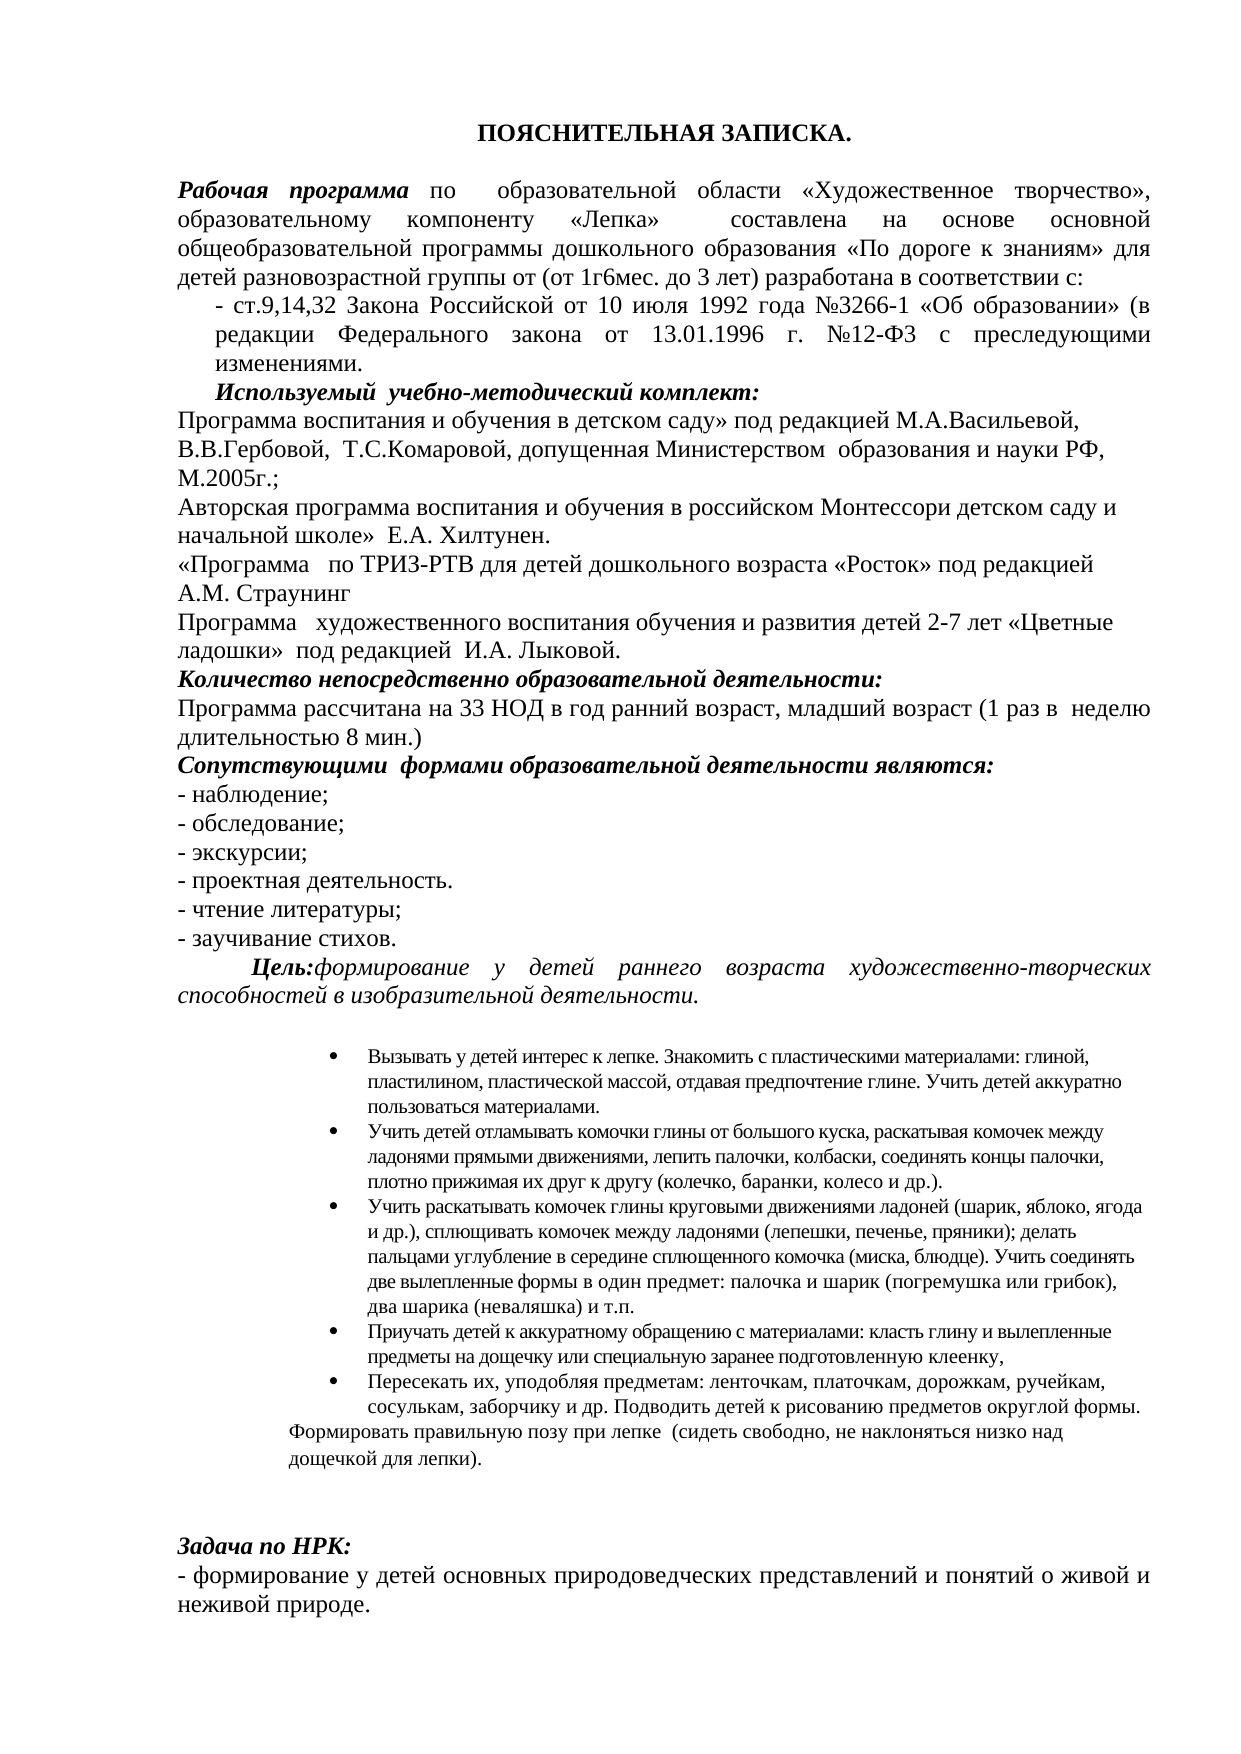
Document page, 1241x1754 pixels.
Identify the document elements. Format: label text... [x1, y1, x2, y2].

list Вызывать у детей интерес к лепке. Знакомить с пластическими материалами: глиной, пластилином, пластической массой, отдавая предпочтение глине. Учить детей аккуратно пользоваться материалами. [330, 1044, 1151, 1119]
list Приучать детей к аккуратному обращению с материалами: класть глину и вылепленные предметы на дощечку или специальную заранее подготовленную клеенку, [330, 1319, 1152, 1369]
text Рабочая программа по образовательной области «Художественное творчество», образовательному компоненту «Лепка» составлена на основе основной общеобразовательной программы дошкольного образования «По дороге к знаниям» для детей разновозрастной группы от (от 1г6мес. до 3 лет) разработана в соответствии с: [177, 176, 1152, 291]
text Авторская программа воспитания и обучения в российском Монтессори детском саду и начальной школе» Е.А. Хилтунен. [177, 492, 1152, 549]
text - наблюдение; [177, 779, 1152, 808]
text Используемый учебно-методический комплект: [215, 377, 1152, 406]
text - чтение литературы; [177, 894, 1152, 923]
list Пересекать их, уподобляя предметам: ленточкам, платочкам, дорожкам, ручейкам, сосулькам, заборчику и др. Подводить детей к рисованию предметов округлой формы. [330, 1369, 1152, 1419]
text - экскурсии; [177, 837, 1152, 866]
text - ст.9,14,32 Закона Российской от 10 июля 1992 года №3266-1 «Об образовании» (в редакции Федерального закона от 13.01.1996 г. №12-Ф3 с преследующими изменениями. [215, 291, 1152, 377]
text Количество непосредственно образовательной деятельности: [177, 664, 1152, 693]
list Формировать правильную позу при лепке (сидеть свободно, не наклоняться низко над дощечкой для лепки). [288, 1419, 1152, 1470]
text ПОЯСНИТЕЛЬНАЯ ЗАПИСКА. [177, 118, 1152, 147]
text Программа воспитания и обучения в детском саду» под редакцией М.А.Васильевой, В.В.Гербовой, Т.С.Комаровой, допущенная Министерством образования и науки РФ, М.2005г.; [177, 406, 1152, 492]
text Цель:формирование у детей раннего возраста художественно-творческих способностей в изобразительной деятельности. [177, 952, 1152, 1009]
text - заучивание стихов. [177, 923, 1152, 952]
text Сопутствующими формами образовательной деятельности являются: [177, 751, 1152, 779]
text - обследование; [177, 808, 1152, 837]
text «Программа по ТРИЗ-РТВ для детей дошкольного возраста «Росток» под редакцией А.М. Страунинг [177, 549, 1152, 607]
text - формирование у детей основных природоведческих представлений и понятий о живой и неживой природе. [177, 1560, 1152, 1618]
text Программа художественного воспитания обучения и развития детей 2-7 лет «Цветные ладошки» под редакцией И.А. Лыковой. [177, 607, 1152, 664]
list Учить раскатывать комочек глины круговыми движениями ладоней (шарик, яблоко, ягода и др.), сплющивать комочек между ладонями (лепешки, печенье, пряники); делать пальцами углубление в середине сплющенного комочка (миска, блюдце). Учить соединять две вылепленные формы в один предмет: палочка и шарик (погремушка или грибок), два шарика (неваляшка) и т.п. [330, 1194, 1152, 1319]
list Учить детей отламывать комочки глины от большого куска, раскатывая комочек между ладонями прямыми движениями, лепить палочки, колбаски, соединять концы палочки, плотно прижимая их друг к другу (колечко, баранки, колесо и др.). [330, 1119, 1151, 1194]
text Программа рассчитана на 33 НОД в год ранний возраст, младший возраст (1 раз в неделю длительностью 8 мин.) [177, 693, 1152, 751]
text Задача по НРК: [177, 1531, 1152, 1560]
text - проектная деятельность. [177, 866, 1152, 894]
